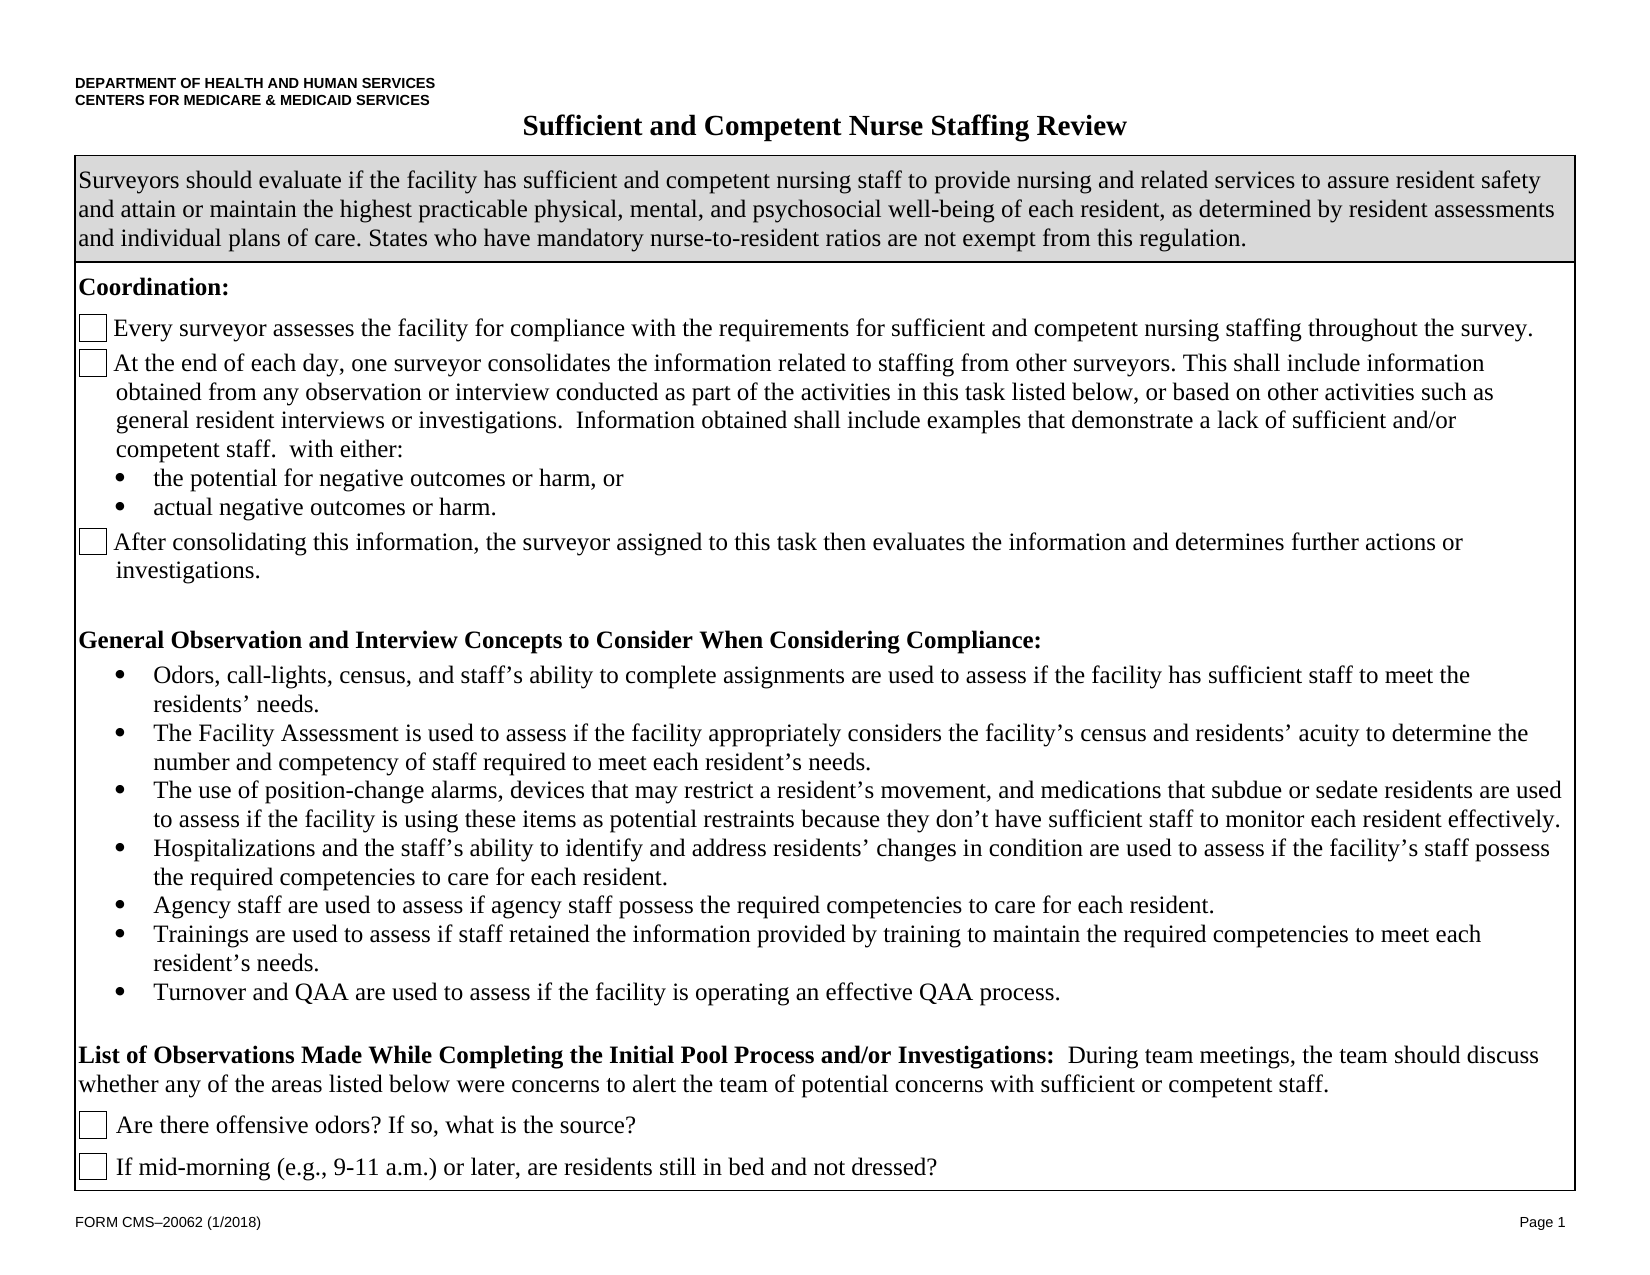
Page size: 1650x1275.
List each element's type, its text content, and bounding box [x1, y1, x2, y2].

table_header Surveyors should evaluate if the facility has sufficient and competent nursing staff to provide nursing and related services to assure resident safety and attain or maintain the highest practicable physical, mental, and psychosocial well-being of each resident, as determined by resident assessments and individual plans of care. States who have mandatory nurse-to-resident ratios are not exempt from this regulation. [76, 156, 1574, 261]
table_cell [76, 263, 1574, 1190]
